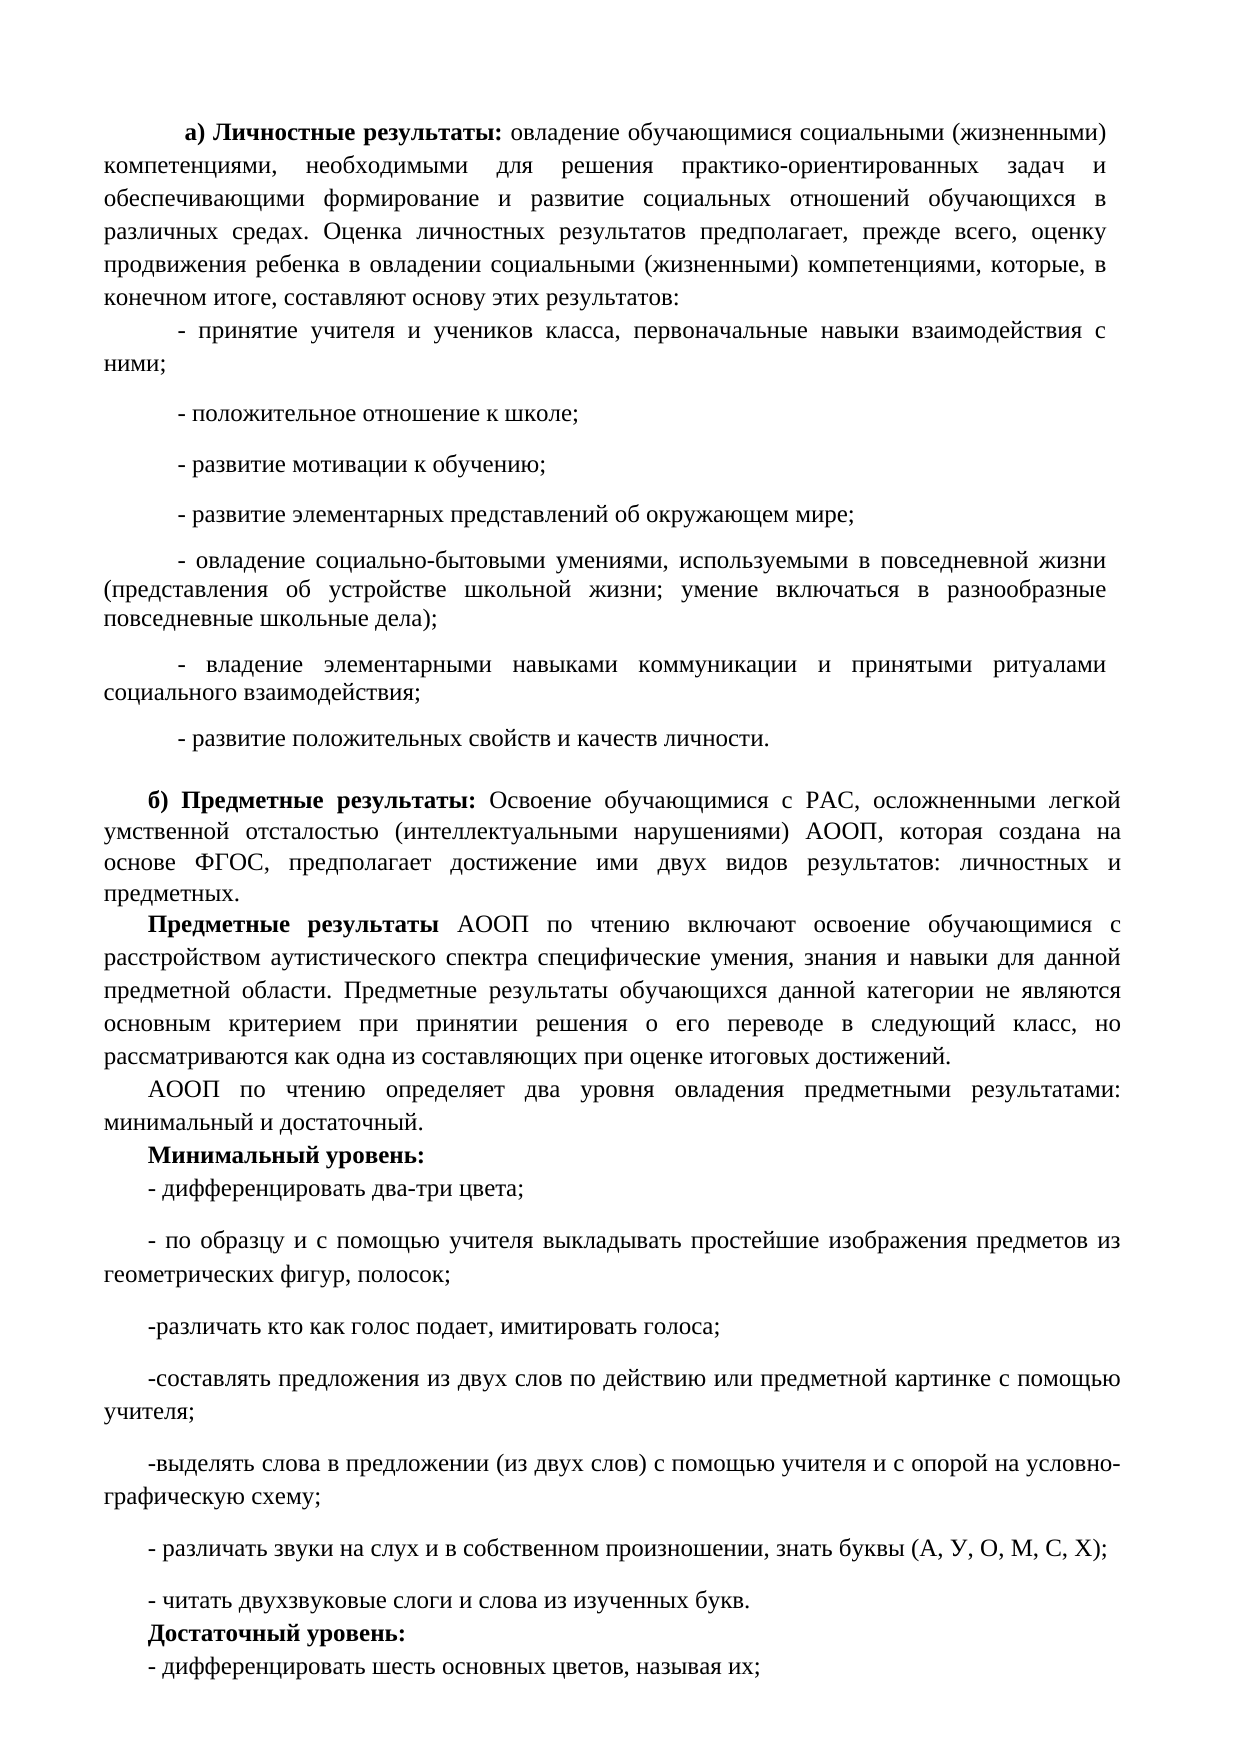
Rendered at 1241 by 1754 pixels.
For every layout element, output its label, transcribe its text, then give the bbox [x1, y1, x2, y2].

text АООП по чтению определяет два уровня овладения предметными результатами: минимальный и достаточный. [103, 1074, 1122, 1136]
text - по образцу и с помощью учителя выкладывать простейшие изображения предметов из геометрических фигур, полосок; [103, 1226, 1122, 1287]
text - овладение социально-бытовыми умениями, используемыми в повседневной жизни (представления об устройстве школьной жизни; умение включаться в разнообразные повседневные школьные дела); [103, 545, 1107, 631]
text -составлять предложения из двух слов по действию или предметной картинке с помощью учителя; [103, 1363, 1122, 1424]
text -различать кто как голос подает, имитировать голоса; [103, 1311, 1122, 1339]
text - дифференцировать два-три цвета; [103, 1173, 1122, 1202]
text - принятие учителя и учеников класса, первоначальные навыки взаимодействия с ними; [103, 315, 1107, 377]
text - развитие элементарных представлений об окружающем мире; [103, 499, 1107, 528]
text - дифференцировать шесть основных цветов, называя их; [103, 1651, 1122, 1680]
text а) Личностные результаты: овладение обучающимися социальными (жизненными) компетенциями, необходимыми для решения практико-ориентированных задач и обеспечивающими формирование и развитие социальных отношений обучающихся в различных средах. Оценка личностных результатов предполагает, прежде всего, оценку продвижения ребенка в овладении социальными (жизненными) компетенциями, которые, в конечном итоге, составляют основу этих результатов: [103, 117, 1107, 311]
text б) Предметные результаты: Освоение обучающимися с РАС, осложненными легкой умственной отсталостью (интеллектуальными нарушениями) АООП, которая создана на основе ФГОС, предполагает достижение ими двух видов результатов: личностных и предметных. [103, 785, 1122, 907]
text - читать двухзвуковые слоги и слова из изученных букв. [103, 1585, 1122, 1614]
text - владение элементарными навыками коммуникации и принятыми ритуалами социального взаимодействия; [103, 649, 1107, 706]
text - положительное отношение к школе; [103, 398, 1107, 427]
text - различать звуки на слух и в собственном произношении, знать буквы (А, У, О, М, С, Х); [103, 1533, 1122, 1562]
text Предметные результаты АООП по чтению включают освоение обучающимися с расстройством аутистического спектра специфические умения, знания и навыки для данной предметной области. Предметные результаты обучающихся данной категории не являются основным критерием при принятии решения о его переводе в следующий класс, но рассматриваются как одна из составляющих при оценке итоговых достижений. [103, 909, 1122, 1070]
text - развитие положительных свойств и качеств личности. [103, 723, 1107, 752]
text - развитие мотивации к обучению; [103, 449, 1107, 477]
text Достаточный уровень: [103, 1618, 1122, 1647]
text -выделять слова в предложении (из двух слов) с помощью учителя и с опорой на условно-графическую схему; [103, 1448, 1122, 1510]
text Минимальный уровень: [103, 1141, 1122, 1169]
